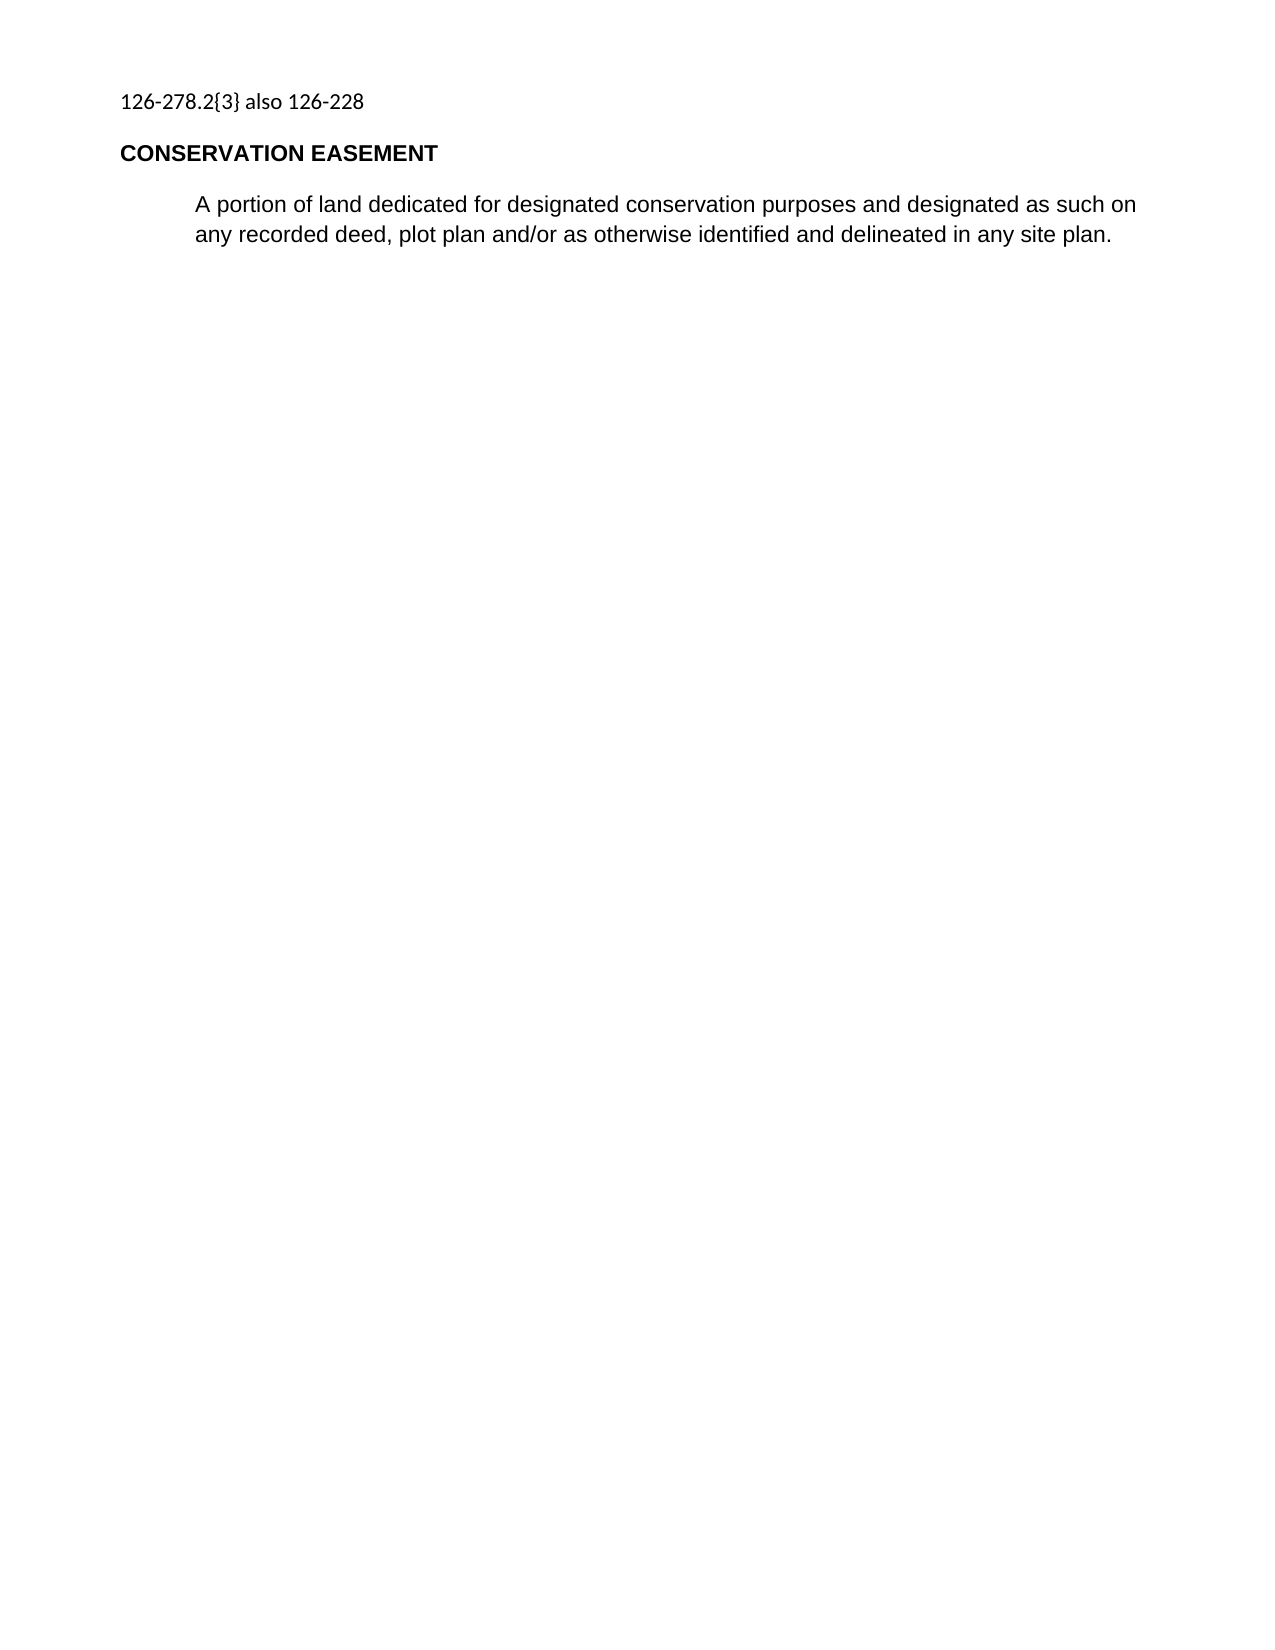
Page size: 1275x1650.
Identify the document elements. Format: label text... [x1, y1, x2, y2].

text CONSERVATION EASEMENT [120, 140, 1155, 166]
text 126-278.2{3} also 126-228 [120, 87, 1155, 115]
text A portion of land dedicated for designated conservation purposes and designated as such on any recorded deed, plot plan and/or as otherwise identified and delineated in any site plan. [195, 191, 1155, 248]
